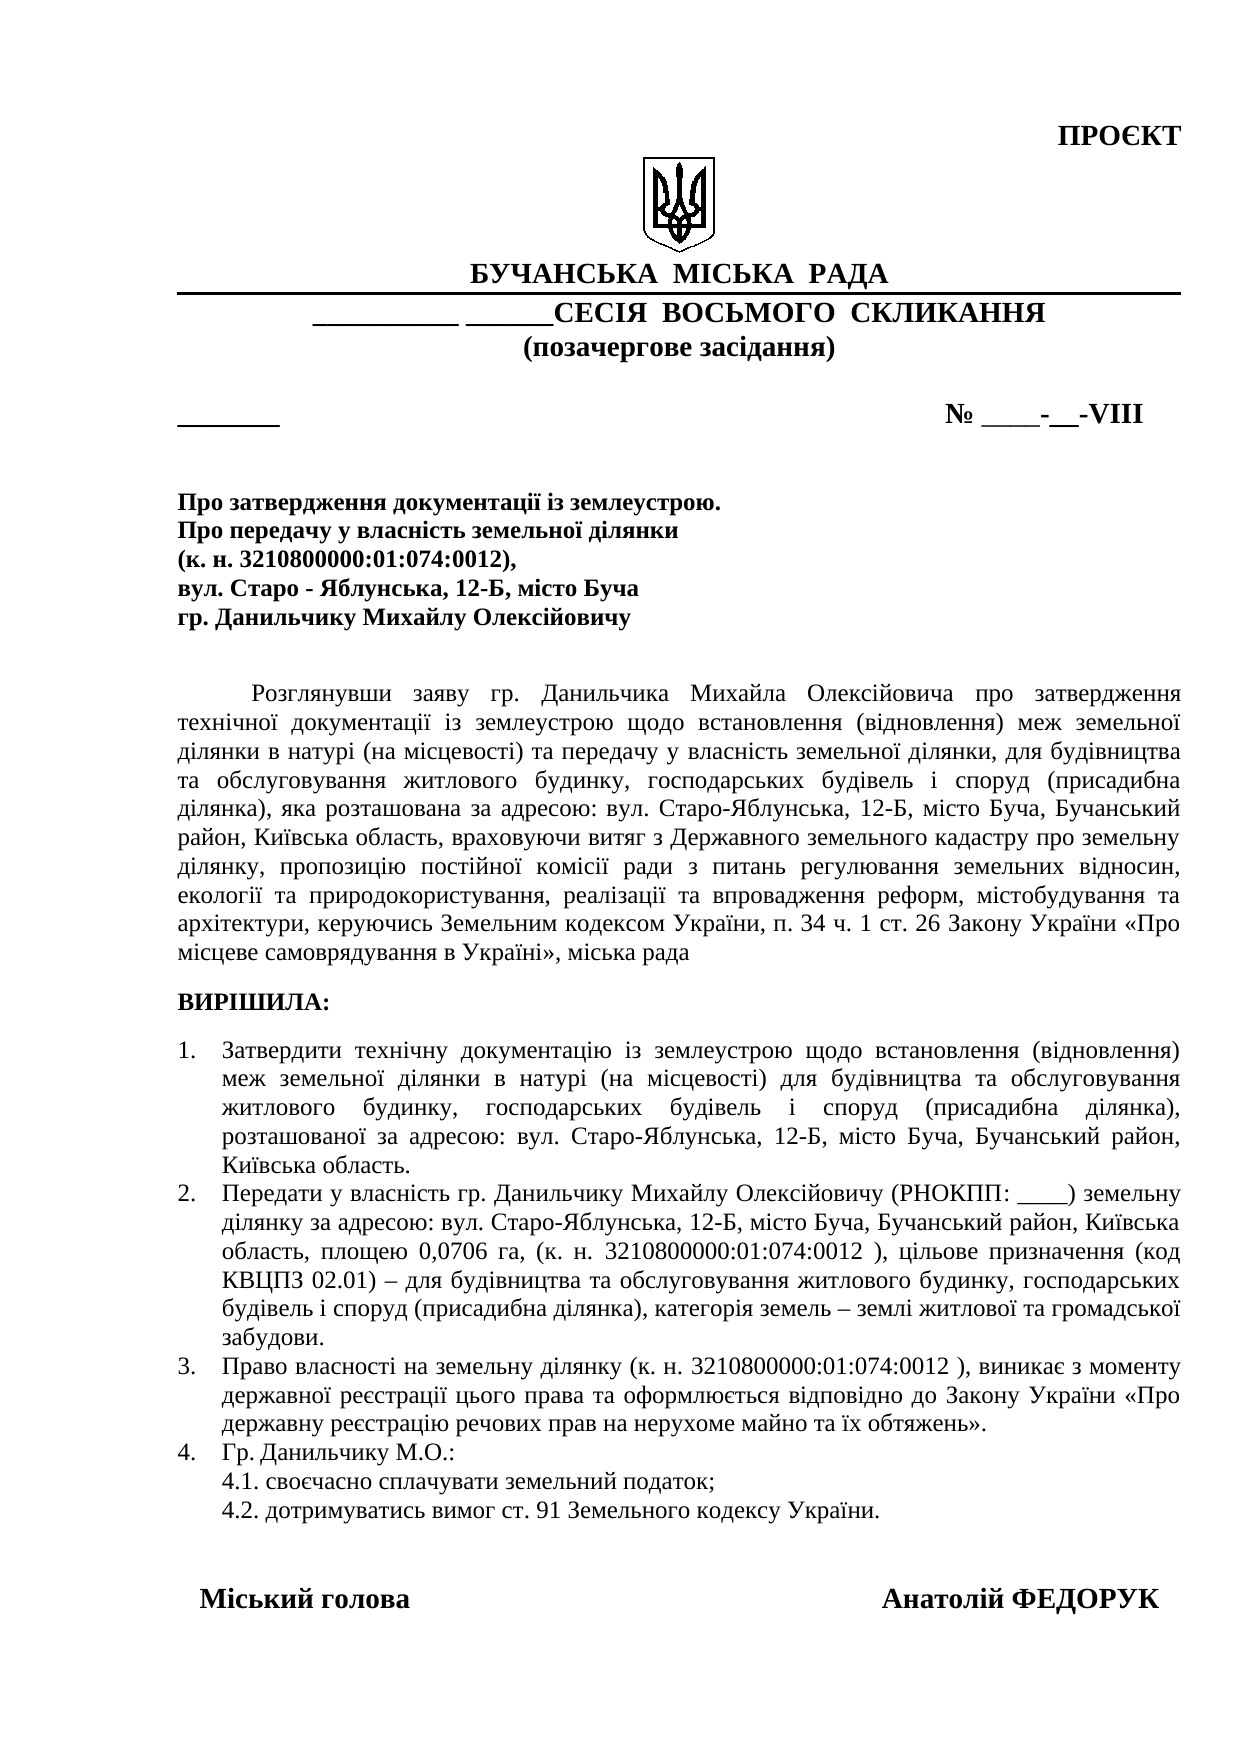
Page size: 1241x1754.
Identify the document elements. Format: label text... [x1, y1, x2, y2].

text Про затвердження документації із землеустрою. [177, 487, 1181, 516]
text ВИРІШИЛА: [177, 987, 1181, 1016]
text __________ ______СЕСІЯ ВОСЬМОГО СКЛИКАННЯ [177, 295, 1181, 329]
text 4. Гр. Данильчику М.О.: [177, 1437, 1181, 1466]
text вул. Старо - Яблунська, 12-Б, місто Буча [177, 573, 1181, 602]
text Міський голова Анатолій ФЕДОРУК [177, 1581, 1181, 1614]
text 4.2. дотримуватись вимог ст. 91 Земельного кодексу України. [222, 1495, 1181, 1523]
text Розглянувши заяву гр. Данильчика Михайла Олексійовича про затвердження технічної документації із землеустрою щодо встановлення (відновлення) меж земельної ділянки в натурі (на місцевості) та передачу у власність земельної ділянки, для будівництва та обслуговування житлового будинку, господарських будівель і споруд (присадибна ділянка), яка розташована за адресою: вул. Старо-Яблунська, 12-Б, місто Буча, Бучанський район, Київська область, враховуючи витяг з Державного земельного кадастру про земельну ділянку, пропозицію постійної комісії ради з питань регулювання земельних відносин, екології та природокористування, реалізації та впровадження реформ, містобудування та архітектури, керуючись Земельним кодексом України, п. 34 ч. 1 ст. 26 Закону України «Про місцеве самоврядування в Україні», міська рада [177, 678, 1181, 966]
text (позачергове засідання) [177, 329, 1181, 362]
list Передати у власність гр. Данильчику Михайлу Олексійовичу (РНОКПП: ____) земельну ділянку за адресою: вул. Старо-Яблунська, 12-Б, місто Буча, Бучанський район, Київська область, площею 0,0706 га, (к. н. 3210800000:01:074:0012 ), цільове призначення (код КВЦПЗ 02.01) – для будівництва та обслуговування житлового будинку, господарських будівель і споруд (присадибна ділянка), категорія земель – землі житлової та громадської забудови. [177, 1178, 1181, 1351]
text Про передачу у власність земельної ділянки [177, 516, 1181, 544]
text _______ № ____-__-VІІІ [177, 396, 1181, 429]
text 4.1. своєчасно сплачувати земельний податок; [222, 1466, 1181, 1495]
text гр. Данильчику Михайлу Олексійовичу [177, 602, 1181, 631]
list Право власності на земельну ділянку (к. н. 3210800000:01:074:0012 ), виникає з моменту державної реєстрації цього права та оформлюється відповідно до Закону України «Про державну реєстрацію речових прав на нерухоме майно та їх обтяжень». [177, 1351, 1181, 1437]
text ПРОЄКТ [177, 118, 1181, 152]
text БУЧАНСЬКА МІСЬКА РАДА [177, 256, 1181, 292]
list Затвердити технічну документацію із землеустрою щодо встановлення (відновлення) меж земельної ділянки в натурі (на місцевості) для будівництва та обслуговування житлового будинку, господарських будівель і споруд (присадибна ділянка), розташованої за адресою: вул. Старо-Яблунська, 12-Б, місто Буча, Бучанський район, Київська область. [177, 1035, 1181, 1178]
text (к. н. 3210800000:01:074:0012), [177, 544, 1181, 573]
